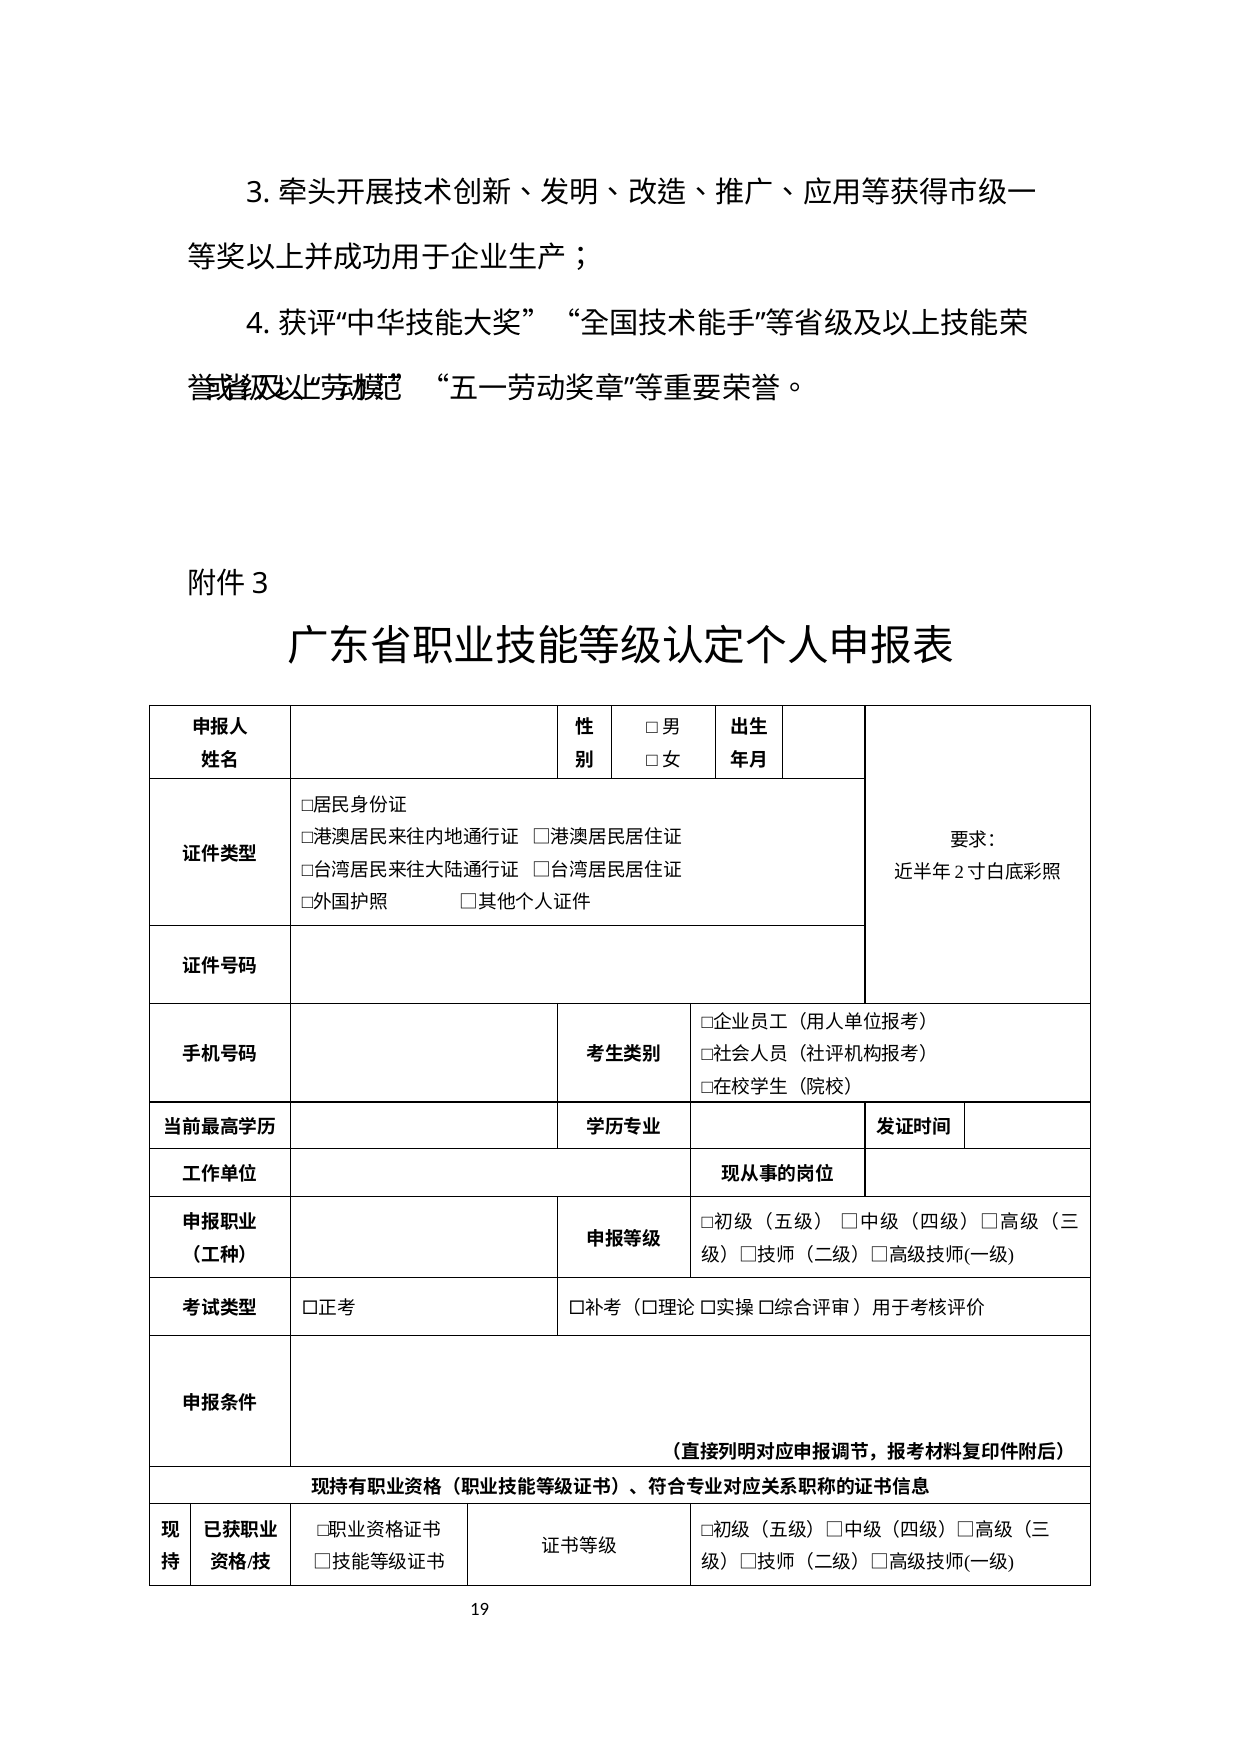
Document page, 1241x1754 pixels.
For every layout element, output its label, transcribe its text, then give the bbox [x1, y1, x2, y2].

table_cell 证件类型 [150, 779, 290, 925]
table_cell [965, 1103, 1090, 1148]
table_header [783, 706, 864, 778]
text 附件3 [187, 548, 1053, 613]
table_cell [291, 1103, 557, 1148]
table_header 申报人 姓名 [150, 706, 290, 778]
table_cell □初级（五级） □中级（四级）□高级（三级）□技师（二级）□高级技师(一级) [691, 1197, 1090, 1277]
table_cell 证件号码 [150, 926, 290, 1003]
table_cell [291, 1197, 557, 1277]
table_header 性别 [558, 706, 611, 778]
table_cell 当前最高学历 [150, 1103, 290, 1148]
table_cell 申报职业 （工种） [150, 1197, 290, 1277]
table_cell □企业员工（用人单位报考） □社会人员（社评机构报考） □在校学生（院校） [691, 1004, 1090, 1101]
table_cell 现持有证书信息 [150, 1504, 190, 1584]
table_cell 现从事的岗位 [691, 1149, 864, 1196]
text 3. 牵头开展技术创新、发明、改造、推广、应用等获得市级一等奖以上并成功用于企业生产； [187, 158, 1053, 288]
table_cell 申报等级 [558, 1197, 690, 1277]
table_cell 已获职业资格/技能等级证书 [191, 1504, 290, 1584]
table_cell □居民身份证 □港澳居民来往内地通行证 □港澳居民居住证 □台湾居民来往大陆通行证 □台湾居民居住证 □外国护照 □其他个人证件 [291, 779, 864, 925]
table_cell 发证时间 [866, 1103, 964, 1148]
table_header 出生年月 [716, 706, 782, 778]
table_cell [291, 1004, 557, 1101]
table_header 要求： 近半年2寸白底彩照 [866, 706, 1090, 1003]
table_cell 考试类型 [150, 1278, 290, 1335]
table_cell [866, 1149, 1090, 1196]
table_cell □初级（五级）□中级（四级）□高级（三级）□技师（二级）□高级技师(一级) [691, 1504, 1090, 1584]
table_cell 证书等级 [468, 1504, 690, 1584]
table_cell 补考（理论 实操 综合评审 ）用于考核评价 [558, 1278, 1090, 1335]
table_cell 考生类别 [558, 1004, 690, 1101]
text 广东省职业技能等级认定个人申报表 [187, 613, 1053, 672]
table_cell 现持有职业资格（职业技能等级证书）、符合专业对应关系职称的证书信息 [150, 1467, 1090, 1503]
table_cell □职业资格证书 □技能等级证书 [291, 1504, 467, 1584]
table_cell [291, 926, 864, 1003]
table_cell 正考 [291, 1278, 557, 1335]
table_cell 申报条件 [150, 1336, 290, 1466]
table_cell [291, 1149, 690, 1196]
table_header □ 男 □ 女 [612, 706, 715, 778]
text 4. 获评“中华技能大奖”“全国技术能手”等省级及以上技能荣誉或省级及以上“劳动模范”“五一劳动奖章”等重要荣誉。 [187, 288, 1053, 418]
table_cell 工作单位 [150, 1149, 290, 1196]
table_header [291, 706, 557, 778]
table_cell 学历专业 [558, 1103, 690, 1148]
table_cell （直接列明对应申报调节，报考材料复印件附后） [291, 1336, 1090, 1466]
table_cell [691, 1103, 864, 1148]
table_cell 手机号码 [150, 1004, 290, 1101]
